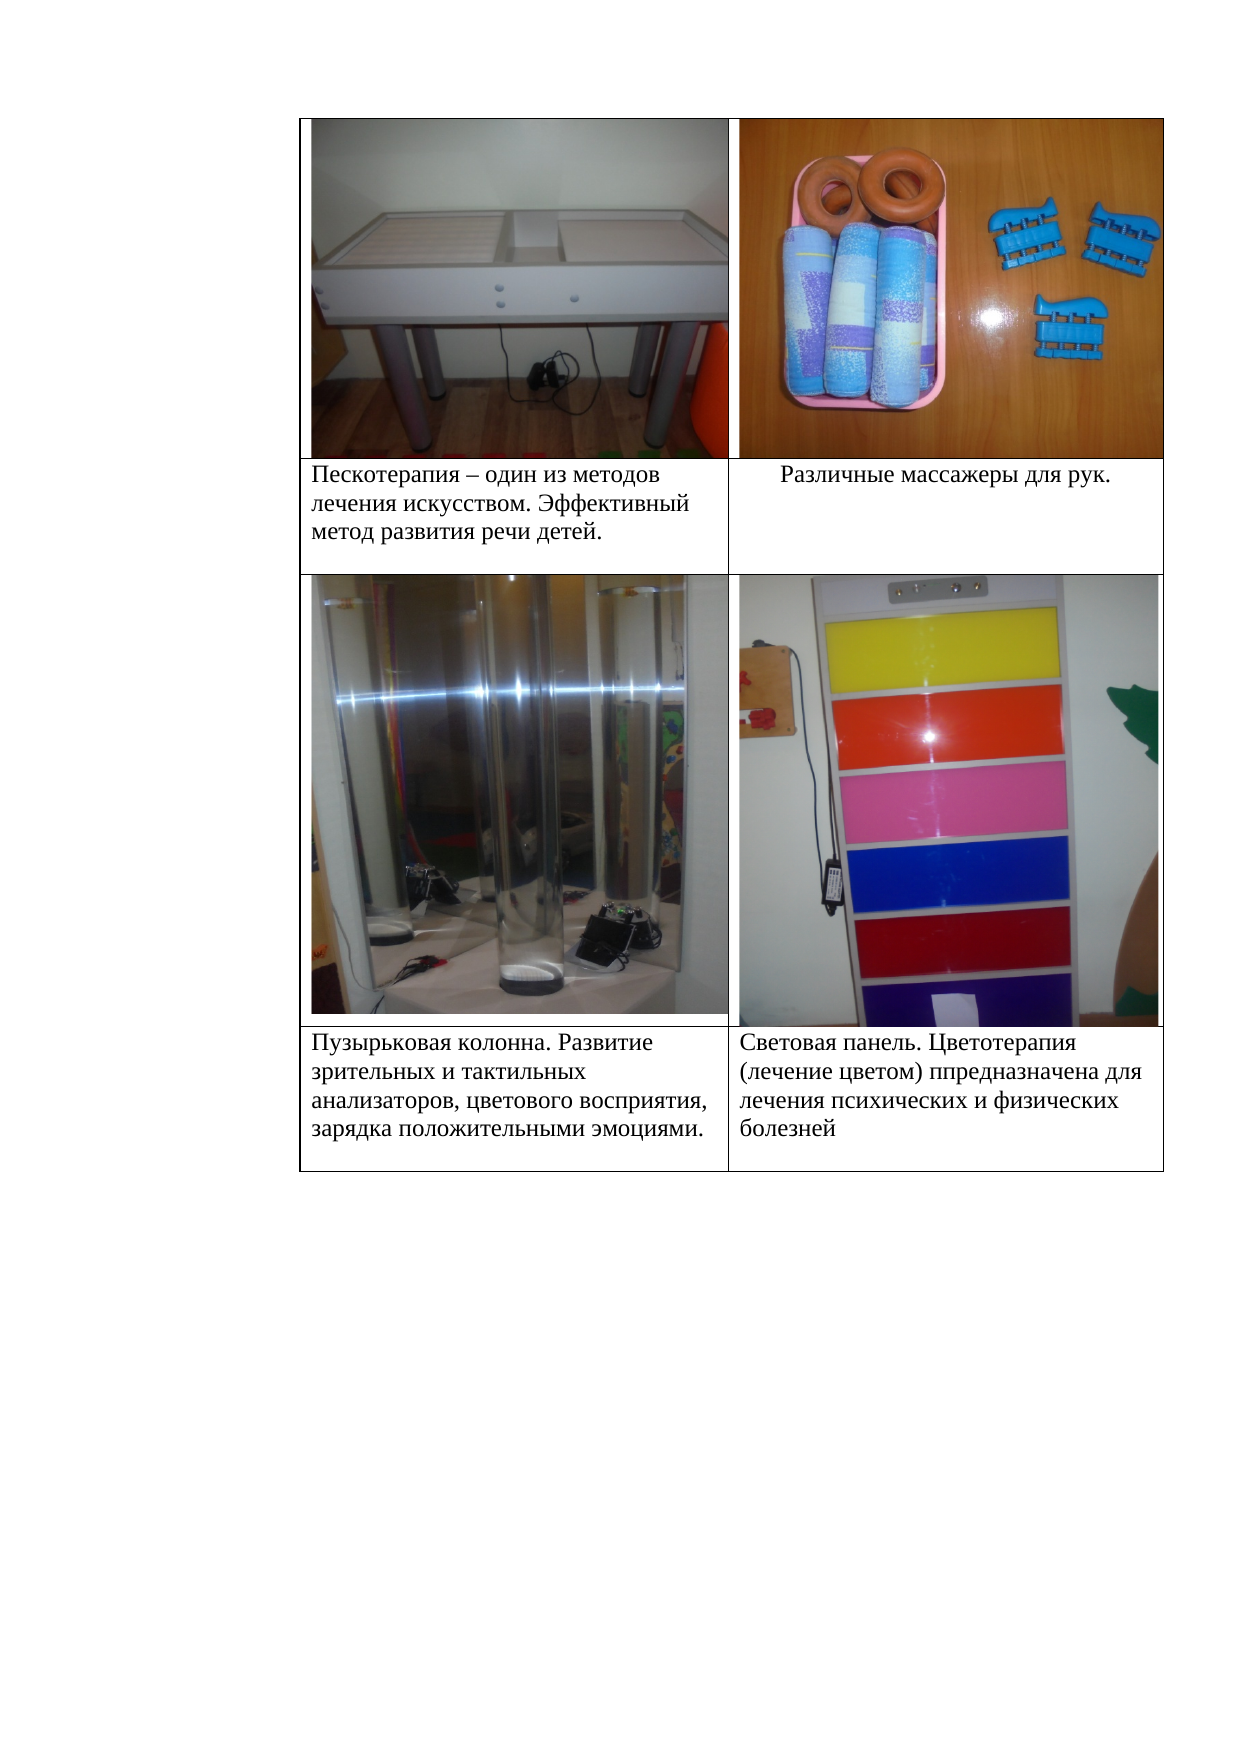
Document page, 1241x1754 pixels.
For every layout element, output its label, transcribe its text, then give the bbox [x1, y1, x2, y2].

table_cell Пузырьковая колонна. Развитие зрительных и тактильных анализаторов, цветового восприятия, зарядка положительными эмоциями. [301, 1027, 728, 1171]
picture [311, 575, 729, 1014]
picture [739, 119, 1163, 458]
table_cell [729, 575, 739, 1026]
table_cell [301, 119, 311, 458]
table_cell [301, 575, 728, 1026]
table_cell [729, 119, 739, 458]
picture [311, 119, 729, 458]
table_cell Пескотерапия – один из методов лечения искусством. Эффективный метод развития речи детей. [301, 459, 728, 574]
table_cell Световая панель. Цветотерапия (лечение цветом) ппредназначена для лечения психических и физических болезней [729, 1027, 1163, 1171]
picture [739, 575, 1159, 1027]
table_cell [1159, 575, 1163, 1026]
table_cell Различные массажеры для рук. [729, 459, 1163, 574]
